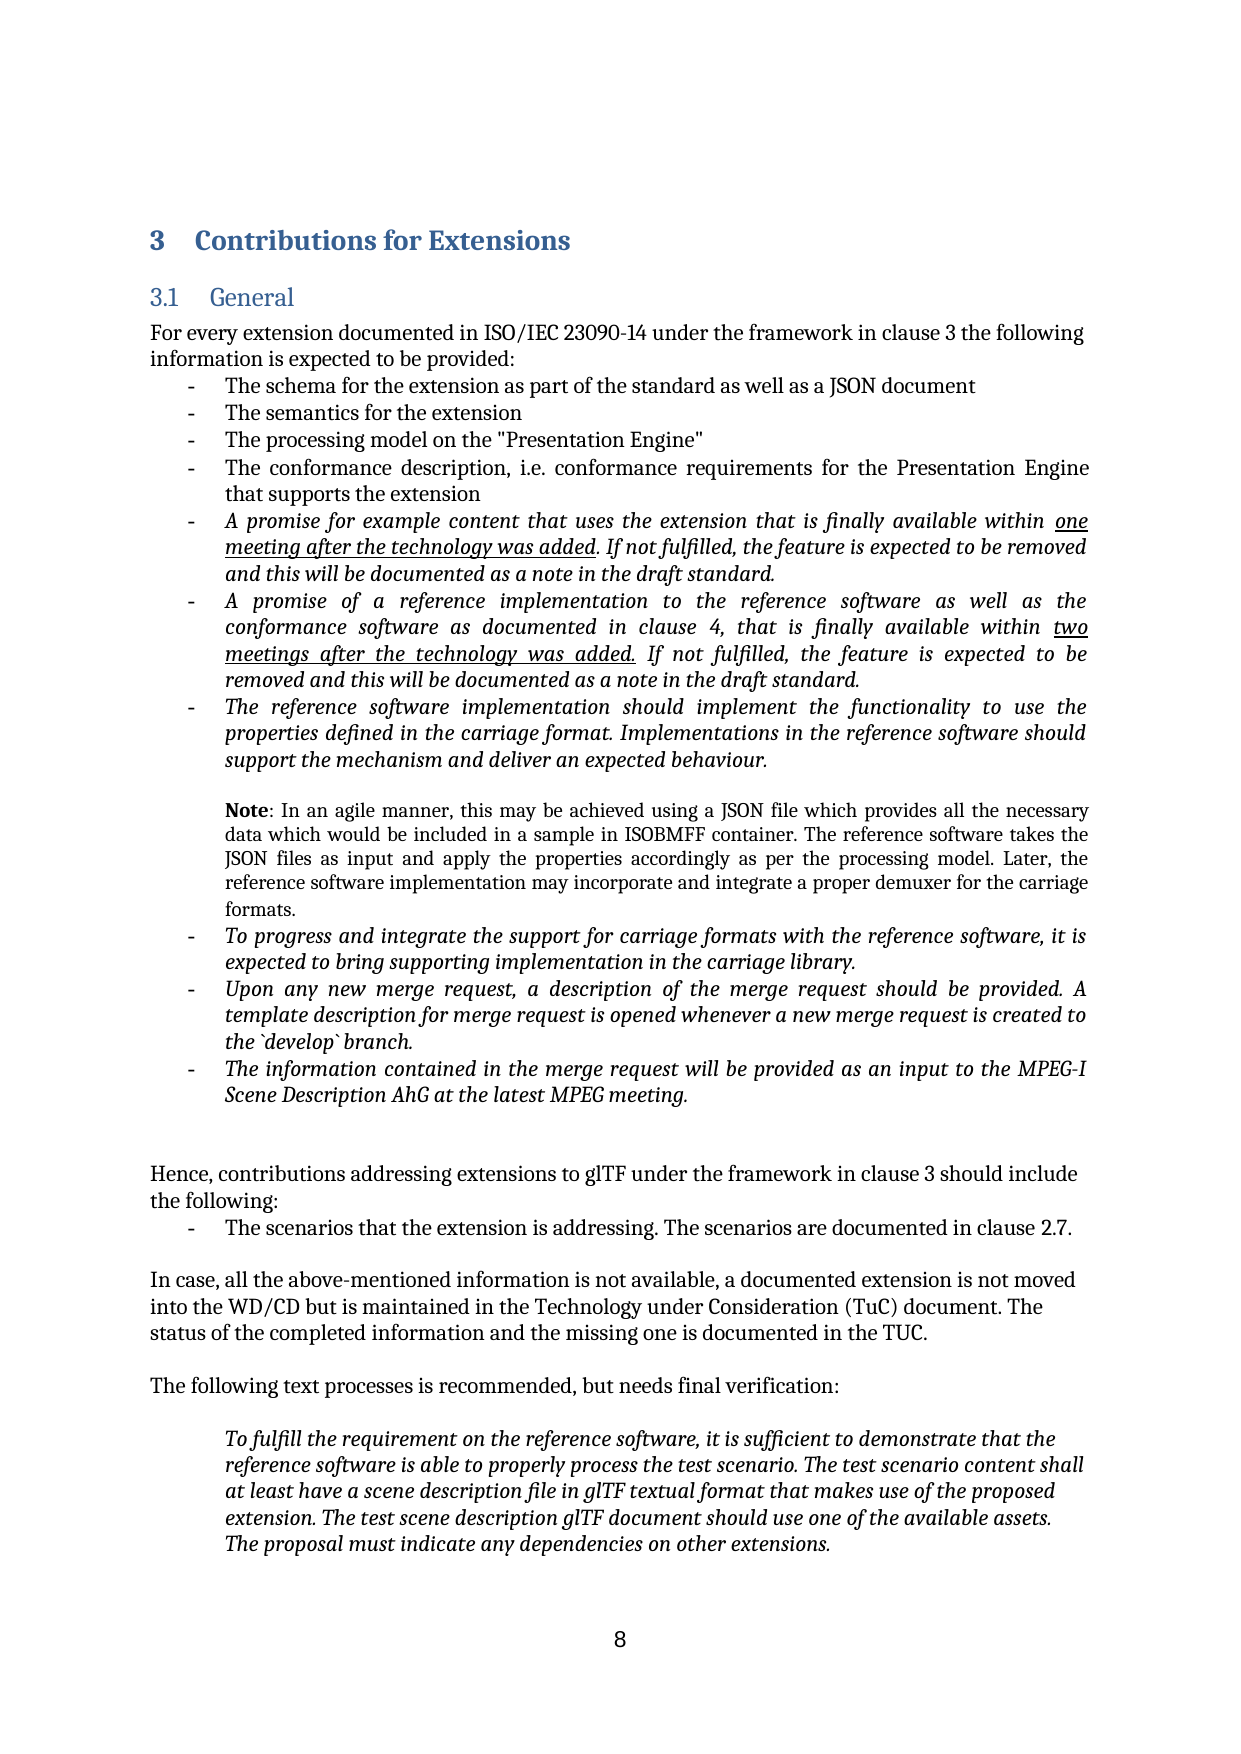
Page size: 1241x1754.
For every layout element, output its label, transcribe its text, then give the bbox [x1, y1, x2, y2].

list Upon any new merge request, a description of the merge request should be provided. A template description for merge request is opened whenever a new merge request is created to the `develop` branch. [187, 975, 1090, 1055]
list The scenarios that the extension is addressing. The scenarios are documented in clause 2.7. [187, 1214, 1090, 1241]
subtitle Contributions for Extensions [150, 224, 1090, 257]
subtitle General [150, 282, 1090, 313]
list The semantics for the extension [187, 399, 1090, 427]
text The following text processes is recommended, but needs final verification: [150, 1373, 1090, 1399]
list The reference software implementation should implement the functionality to use the properties defined in the carriage format. Implementations in the reference software should support the mechanism and deliver an expected behaviour. [187, 693, 1090, 773]
list Note: In an agile manner, this may be achieved using a JSON file which provides all the necessary data which would be included in a sample in ISOBMFF container. The reference software takes the JSON files as input and apply the properties accordingly as per the processing model. Later, the reference software implementation may incorporate and integrate a proper demuxer for the carriage formats. [225, 799, 1090, 922]
list The schema for the extension as part of the standard as well as a JSON document [187, 372, 1090, 399]
list The processing model on the "Presentation Engine" [187, 427, 1090, 454]
list The information contained in the merge request will be provided as an input to the MPEG-I Scene Description AhG at the latest MPEG meeting. [187, 1055, 1090, 1108]
list The conformance description, i.e. conformance requirements for the Presentation Engine that supports the extension [187, 454, 1090, 507]
list To progress and integrate the support for carriage formats with the reference software, it is expected to bring supporting implementation in the carriage library. [187, 922, 1090, 975]
list A promise for example content that uses the extension that is finally available within one meeting after the technology was added. If not fulfilled, the feature is expected to be removed and this will be documented as a note in the draft standard. [187, 507, 1090, 587]
text Hence, contributions addressing extensions to glTF under the framework in clause 3 should include the following: [150, 1161, 1090, 1214]
text For every extension documented in ISO/IEC 23090-14 under the framework in clause 3 the following information is expected to be provided: [150, 320, 1090, 372]
text To fulfill the requirement on the reference software, it is sufficient to demonstrate that the reference software is able to properly process the test scenario. The test scenario content shall at least have a scene description file in glTF textual format that makes use of the proposed extension. The test scene description glTF document should use one of the available assets. The proposal must indicate any dependencies on other extensions. [225, 1425, 1090, 1557]
text In case, all the above-mentioned information is not available, a documented extension is not moved into the WD/CD but is maintained in the Technology under Consideration (TuC) document. The status of the completed information and the missing one is documented in the TUC. [150, 1267, 1090, 1346]
list A promise of a reference implementation to the reference software as well as the conformance software as documented in clause 4, that is finally available within two meetings after the technology was added. If not fulfilled, the feature is expected to be removed and this will be documented as a note in the draft standard. [187, 587, 1090, 693]
